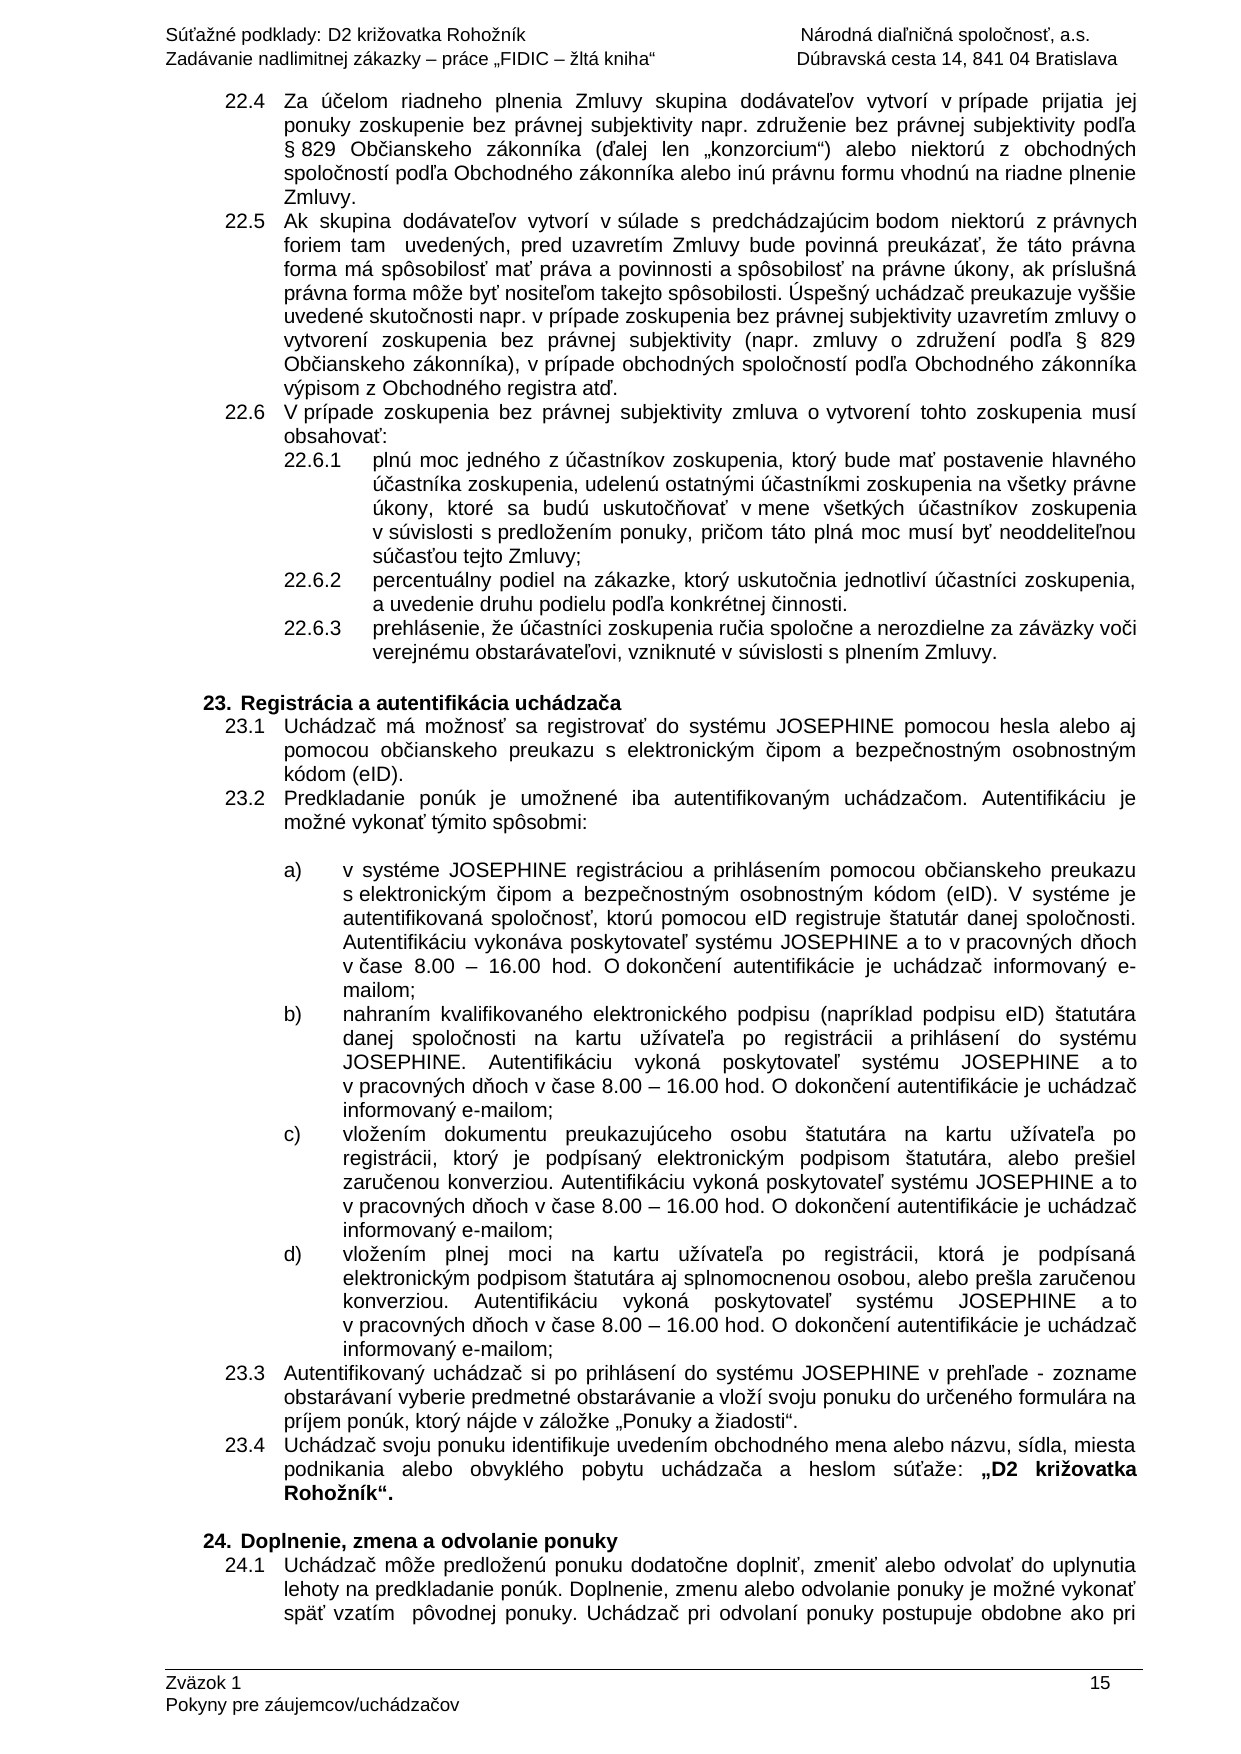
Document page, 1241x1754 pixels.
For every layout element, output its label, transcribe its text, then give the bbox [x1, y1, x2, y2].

list Predkladanie ponúk je umožnené iba autentifikovaným uchádzačom. Autentifikáciu je možné vykonať týmito spôsobmi: [224, 786, 1137, 834]
list prehlásenie, že účastníci zoskupenia ručia spoločne a nerozdielne za záväzky voči verejnému obstarávateľovi, vzniknuté v súvislosti s plnením Zmluvy. [283, 616, 1137, 664]
subtitle Registrácia a autentifikácia uchádzača [203, 690, 1137, 714]
list plnú moc jedného z účastníkov zoskupenia, ktorý bude mať postavenie hlavného účastníka zoskupenia, udelenú ostatnými účastníkmi zoskupenia na všetky právne úkony, ktoré sa budú uskutočňovať v mene všetkých účastníkov zoskupenia v súvislosti s predložením ponuky, pričom táto plná moc musí byť neoddeliteľnou súčasťou tejto Zmluvy; [283, 448, 1137, 568]
list nahraním kvalifikovaného elektronického podpisu (napríklad podpisu eID) štatutára danej spoločnosti na kartu užívateľa po registrácii a prihlásení do systému JOSEPHINE. Autentifikáciu vykoná poskytovateľ systému JOSEPHINE a to v pracovných dňoch v čase 8.00 – 16.00 hod. O dokončení autentifikácie je uchádzač informovaný e-mailom; [283, 1002, 1137, 1122]
list percentuálny podiel na zákazke, ktorý uskutočnia jednotliví účastníci zoskupenia, a uvedenie druhu podielu podľa konkrétnej činnosti. [283, 568, 1137, 616]
text 23.4 Uchádzač svoju ponuku identifikuje uvedením obchodného mena alebo názvu, sídla, miesta podnikania alebo obvyklého pobytu uchádzača a heslom súťaže: „D2 križovatka Rohožník“. [224, 1433, 1137, 1505]
list Uchádzač má možnosť sa registrovať do systému JOSEPHINE pomocou hesla alebo aj pomocou občianskeho preukazu s elektronickým čipom a bezpečnostným osobnostným kódom (eID). [224, 714, 1137, 786]
list Autentifikovaný uchádzač si po prihlásení do systému JOSEPHINE v prehľade - zozname obstarávaní vyberie predmetné obstarávanie a vloží svoju ponuku do určeného formulára na príjem ponúk, ktorý nájde v záložke „Ponuky a žiadosti“. [224, 1361, 1137, 1433]
list Ak skupina dodávateľov vytvorí v súlade s predchádzajúcim bodom niektorú z právnych foriem tam uvedených, pred uzavretím Zmluvy bude povinná preukázať, že táto právna forma má spôsobilosť mať práva a povinnosti a spôsobilosť na právne úkony, ak príslušná právna forma môže byť nositeľom takejto spôsobilosti. Úspešný uchádzač preukazuje vyššie uvedené skutočnosti napr. v prípade zoskupenia bez právnej subjektivity uzavretím zmluvy o vytvorení zoskupenia bez právnej subjektivity (napr. zmluvy o združení podľa § 829 Občianskeho zákonníka), v prípade obchodných spoločností podľa Obchodného zákonníka výpisom z Obchodného registra atď. [224, 208, 1137, 400]
list Za účelom riadneho plnenia Zmluvy skupina dodávateľov vytvorí v prípade prijatia jej ponuky zoskupenie bez právnej subjektivity napr. združenie bez právnej subjektivity podľa § 829 Občianskeho zákonníka (ďalej len „konzorcium“) alebo niektorú z obchodných spoločností podľa Obchodného zákonníka alebo inú právnu formu vhodnú na riadne plnenie Zmluvy. [224, 89, 1137, 208]
list vložením plnej moci na kartu užívateľa po registrácii, ktorá je podpísaná elektronickým podpisom štatutára aj splnomocnenou osobou, alebo prešla zaručenou konverziou. Autentifikáciu vykoná poskytovateľ systému JOSEPHINE a to v pracovných dňoch v čase 8.00 – 16.00 hod. O dokončení autentifikácie je uchádzač informovaný e-mailom; [283, 1241, 1137, 1361]
list vložením dokumentu preukazujúceho osobu štatutára na kartu užívateľa po registrácii, ktorý je podpísaný elektronickým podpisom štatutára, alebo prešiel zaručenou konverziou. Autentifikáciu vykoná poskytovateľ systému JOSEPHINE a to v pracovných dňoch v čase 8.00 – 16.00 hod. O dokončení autentifikácie je uchádzač informovaný e-mailom; [283, 1122, 1137, 1241]
list v systéme JOSEPHINE registráciou a prihlásením pomocou občianskeho preukazu s elektronickým čipom a bezpečnostným osobnostným kódom (eID). V systéme je autentifikovaná spoločnosť, ktorú pomocou eID registruje štatutár danej spoločnosti. Autentifikáciu vykonáva poskytovateľ systému JOSEPHINE a to v pracovných dňoch v čase 8.00 – 16.00 hod. O dokončení autentifikácie je uchádzač informovaný e-mailom; [283, 858, 1137, 1002]
subtitle Doplnenie, zmena a odvolanie ponuky [203, 1529, 1137, 1553]
list V prípade zoskupenia bez právnej subjektivity zmluva o vytvorení tohto zoskupenia musí obsahovať: [224, 400, 1137, 448]
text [224, 1553, 1137, 1625]
